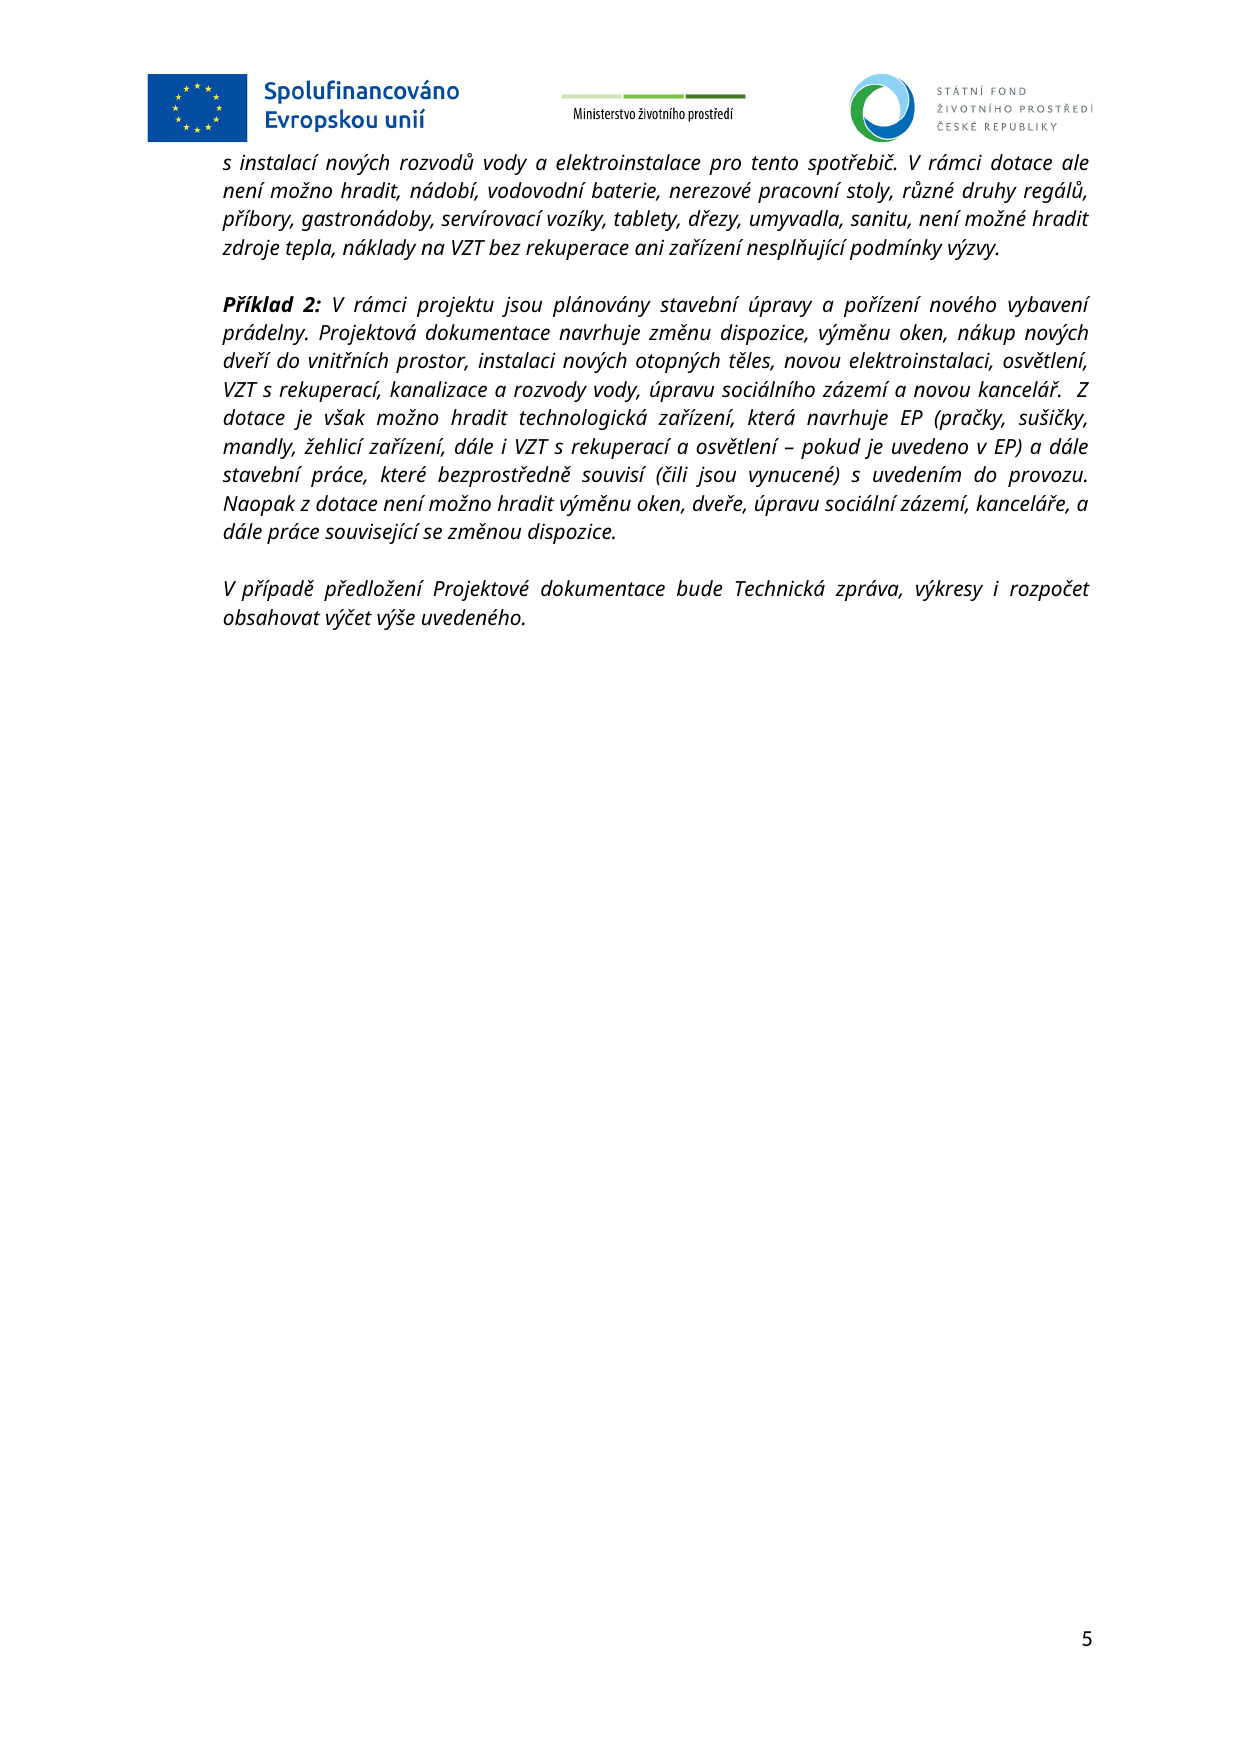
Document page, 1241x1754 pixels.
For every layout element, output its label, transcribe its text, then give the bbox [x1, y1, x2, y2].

list Příklad 2: V rámci projektu jsou plánovány stavební úpravy a pořízení nového vybavení prádelny. Projektová dokumentace navrhuje změnu dispozice, výměnu oken, nákup nových dveří do vnitřních prostor, instalaci nových otopných těles, novou elektroinstalaci, osvětlení, VZT s rekuperací, kanalizace a rozvody vody, úpravu sociálního zázemí a novou kancelář. Z dotace je však možno hradit technologická zařízení, která navrhuje EP (pračky, sušičky, mandly, žehlicí zařízení, dále i VZT s rekuperací a osvětlení – pokud je uvedeno v EP) a dále stavební práce, které bezprostředně souvisí (čili jsou vynucené) s uvedením do provozu. Naopak z dotace není možno hradit výměnu oken, dveře, úpravu sociální zázemí, kanceláře, a dále práce související se změnou dispozice. [223, 290, 1093, 546]
picture [147, 73, 1093, 143]
list V případě předložení Projektové dokumentace bude Technická zpráva, výkresy i rozpočet obsahovat výčet výše uvedeného. [223, 574, 1093, 631]
